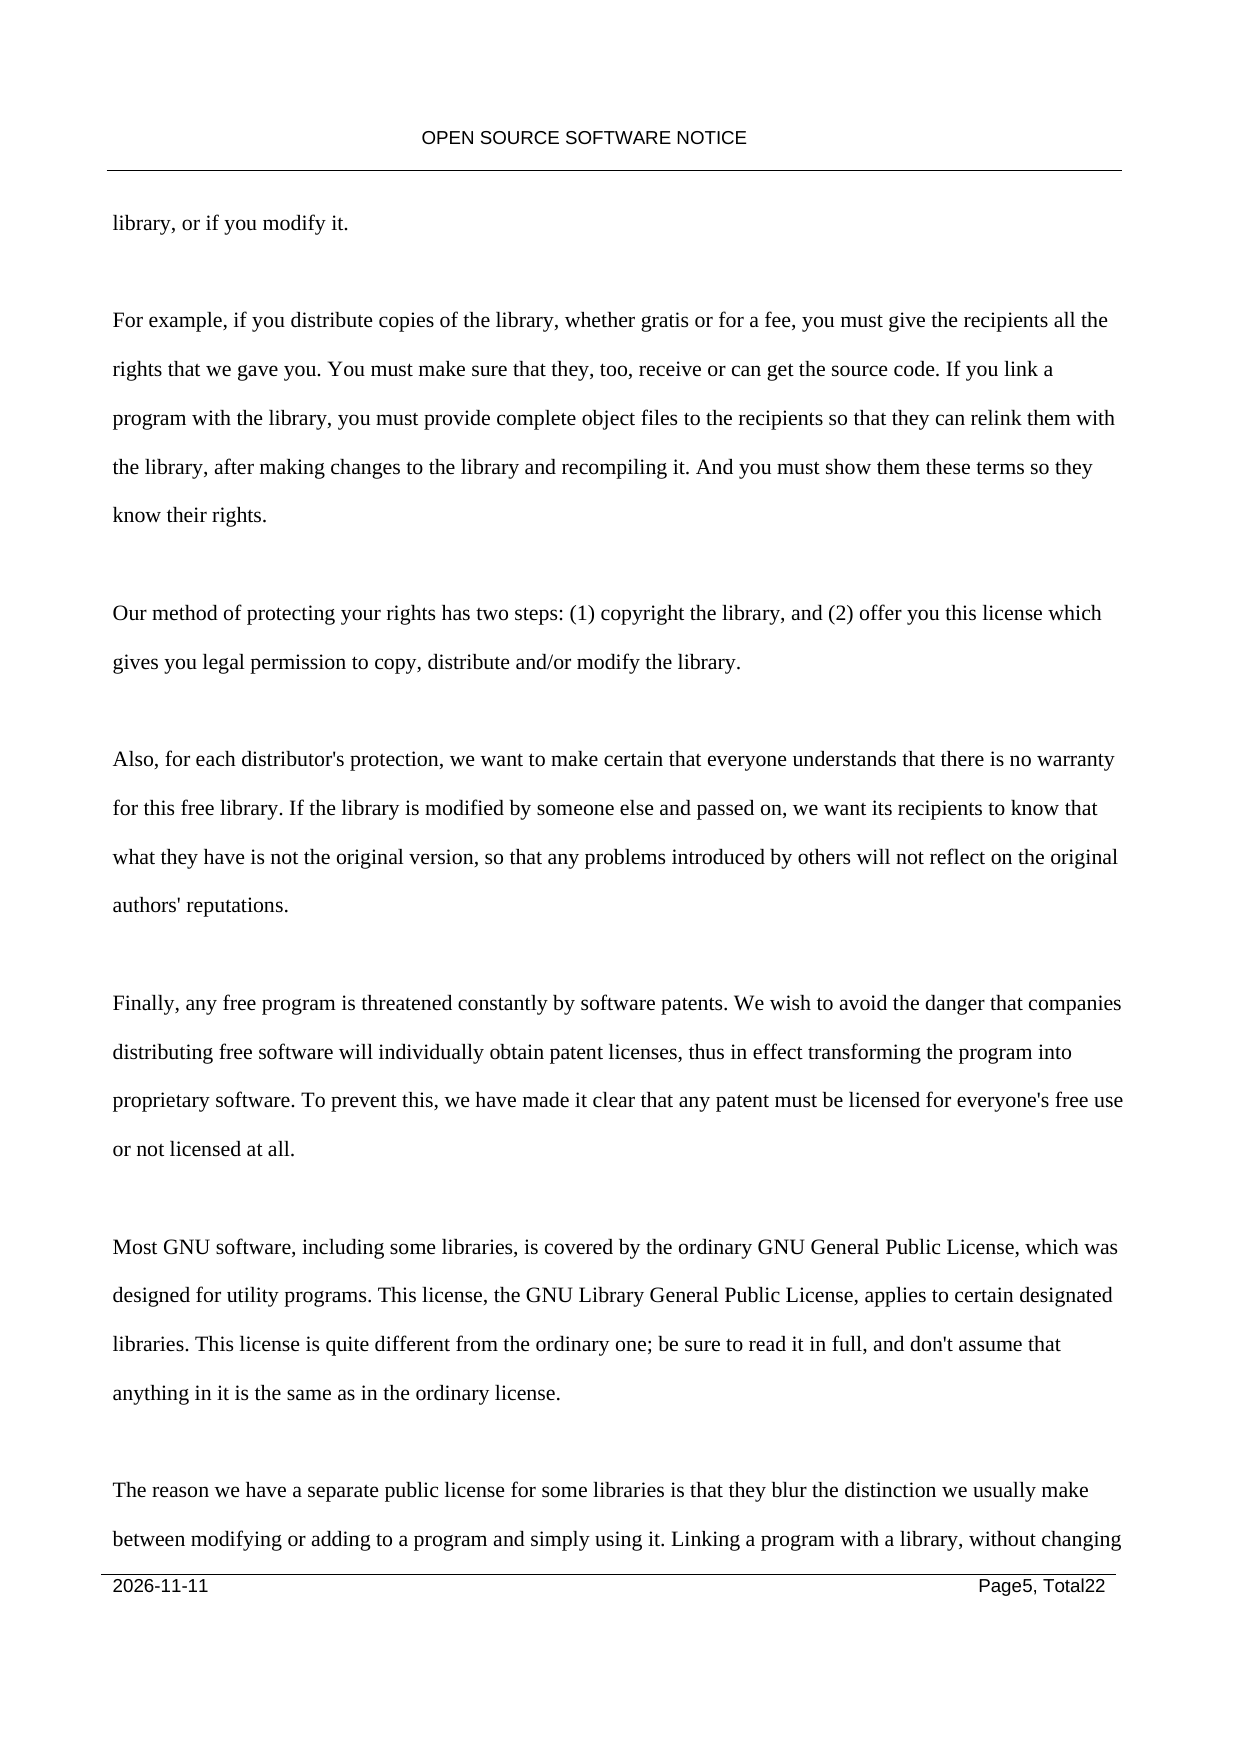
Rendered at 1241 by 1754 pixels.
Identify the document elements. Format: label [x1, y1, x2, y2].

text [112, 206, 1128, 1555]
